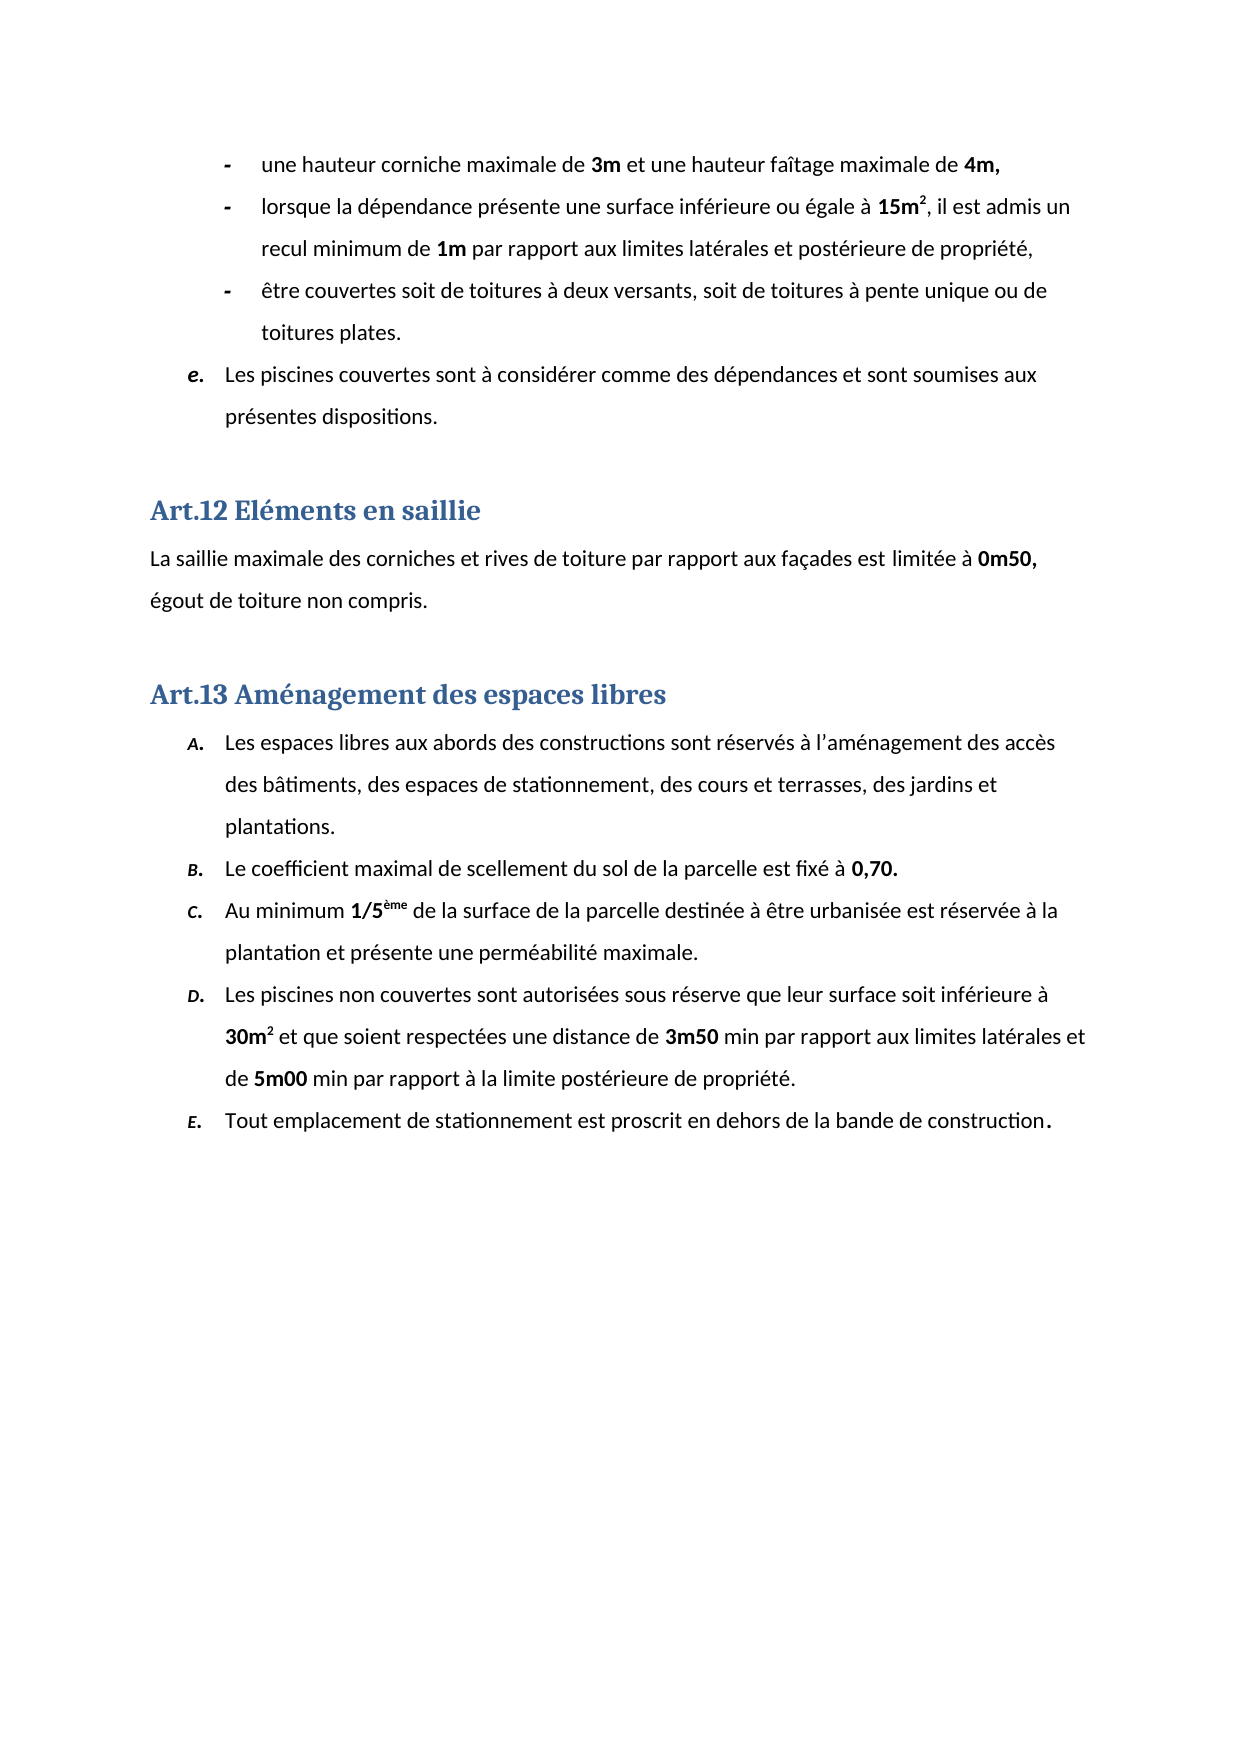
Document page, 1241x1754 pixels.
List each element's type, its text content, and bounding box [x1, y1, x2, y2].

subtitle Art.12 Eléments en saillie [150, 494, 1090, 527]
list Les piscines non couvertes sont autorisées sous réserve que leur surface soit inférieure à 30m2 et que soient respectées une distance de 3m50 min par rapport aux limites latérales et de 5m00 min par rapport à la limite postérieure de propriété. [187, 980, 1090, 1092]
list lorsque la dépendance présente une surface inférieure ou égale à 15m2, il est admis un recul minimum de 1m par rapport aux limites latérales et postérieure de propriété, [224, 192, 1090, 262]
list Les espaces libres aux abords des constructions sont réservés à l’aménagement des accès des bâtiments, des espaces de stationnement, des cours et terrasses, des jardins et plantations. [187, 728, 1090, 840]
text La saillie maximale des corniches et rives de toiture par rapport aux façades est limitée à 0m50, égout de toiture non compris. [150, 544, 1090, 614]
list Au minimum 1/5ème de la surface de la parcelle destinée à être urbanisée est réservée à la plantation et présente une perméabilité maximale. [187, 896, 1090, 966]
list Tout emplacement de stationnement est proscrit en dehors de la bande de construction. [187, 1106, 1090, 1134]
list Le coefficient maximal de scellement du sol de la parcelle est fixé à 0,70. [187, 854, 1090, 882]
list être couvertes soit de toitures à deux versants, soit de toitures à pente unique ou de toitures plates. [224, 276, 1090, 346]
list une hauteur corniche maximale de 3m et une hauteur faîtage maximale de 4m, [224, 150, 1090, 178]
list Les piscines couvertes sont à considérer comme des dépendances et sont soumises aux présentes dispositions. [187, 360, 1090, 430]
subtitle Art.13 Aménagement des espaces libres [150, 678, 1090, 712]
